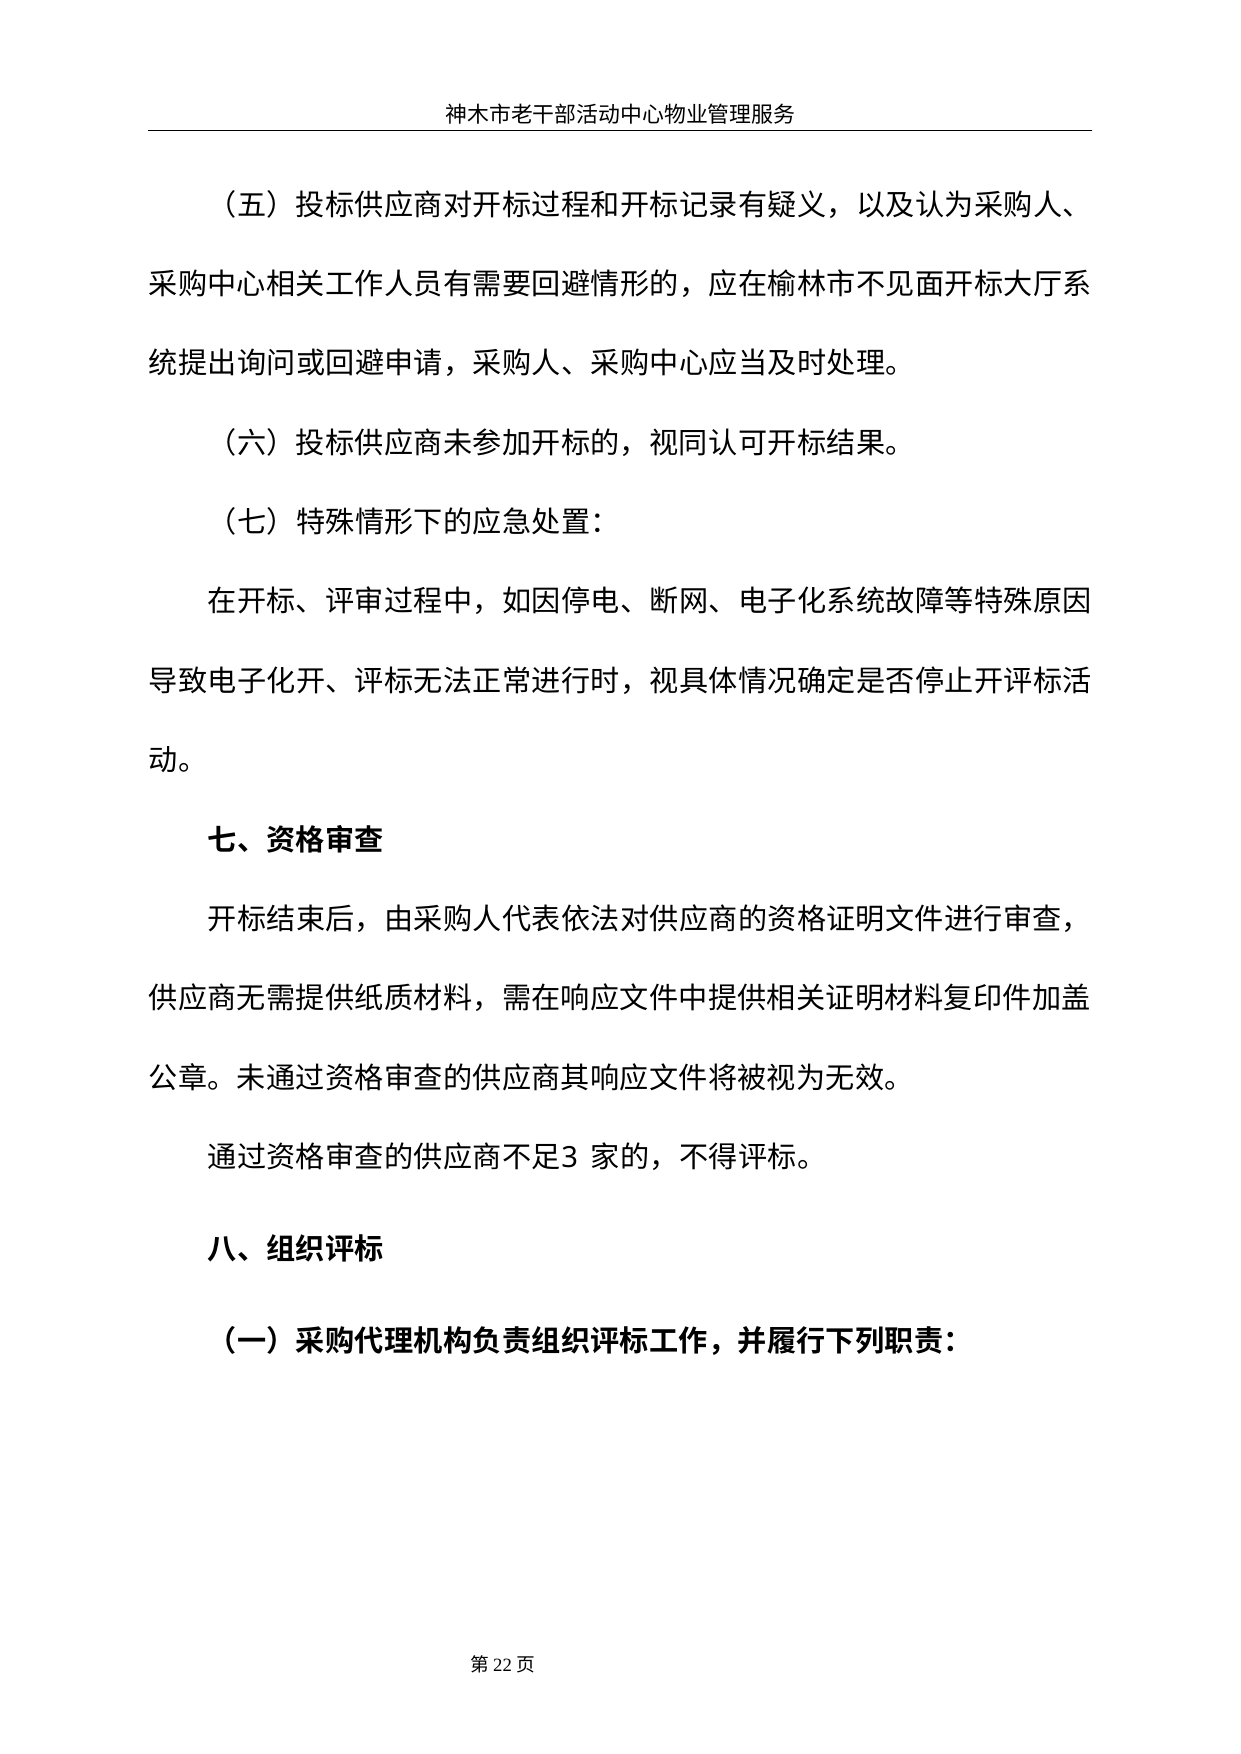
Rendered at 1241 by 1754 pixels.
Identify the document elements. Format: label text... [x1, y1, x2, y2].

text 通过资格审查的供应商不足3家的，不得评标。 [148, 1115, 1092, 1194]
text 八、组织评标 [148, 1207, 1092, 1287]
text 在开标、评审过程中，如因停电、断网、电子化系统故障等特殊原因导致电子化开、评标无法正常进行时，视具体情况确定是否停止开评标活动。 [148, 559, 1092, 798]
text （六）投标供应商未参加开标的，视同认可开标结果。 [148, 401, 1092, 480]
text 开标结束后，由采购人代表依法对供应商的资格证明文件进行审查，供应商无需提供纸质材料，需在响应文件中提供相关证明材料复印件加盖公章。未通过资格审查的供应商其响应文件将被视为无效。 [148, 877, 1092, 1115]
text （七）特殊情形下的应急处置： [148, 480, 1092, 559]
text （五）投标供应商对开标过程和开标记录有疑义，以及认为采购人、采购中心相关工作人员有需要回避情形的，应在榆林市不见面开标大厅系统提出询问或回避申请，采购人、采购中心应当及时处理。 [148, 163, 1092, 401]
text （一）采购代理机构负责组织评标工作，并履行下列职责： [148, 1299, 1092, 1378]
text 七、资格审查 [148, 798, 1092, 877]
